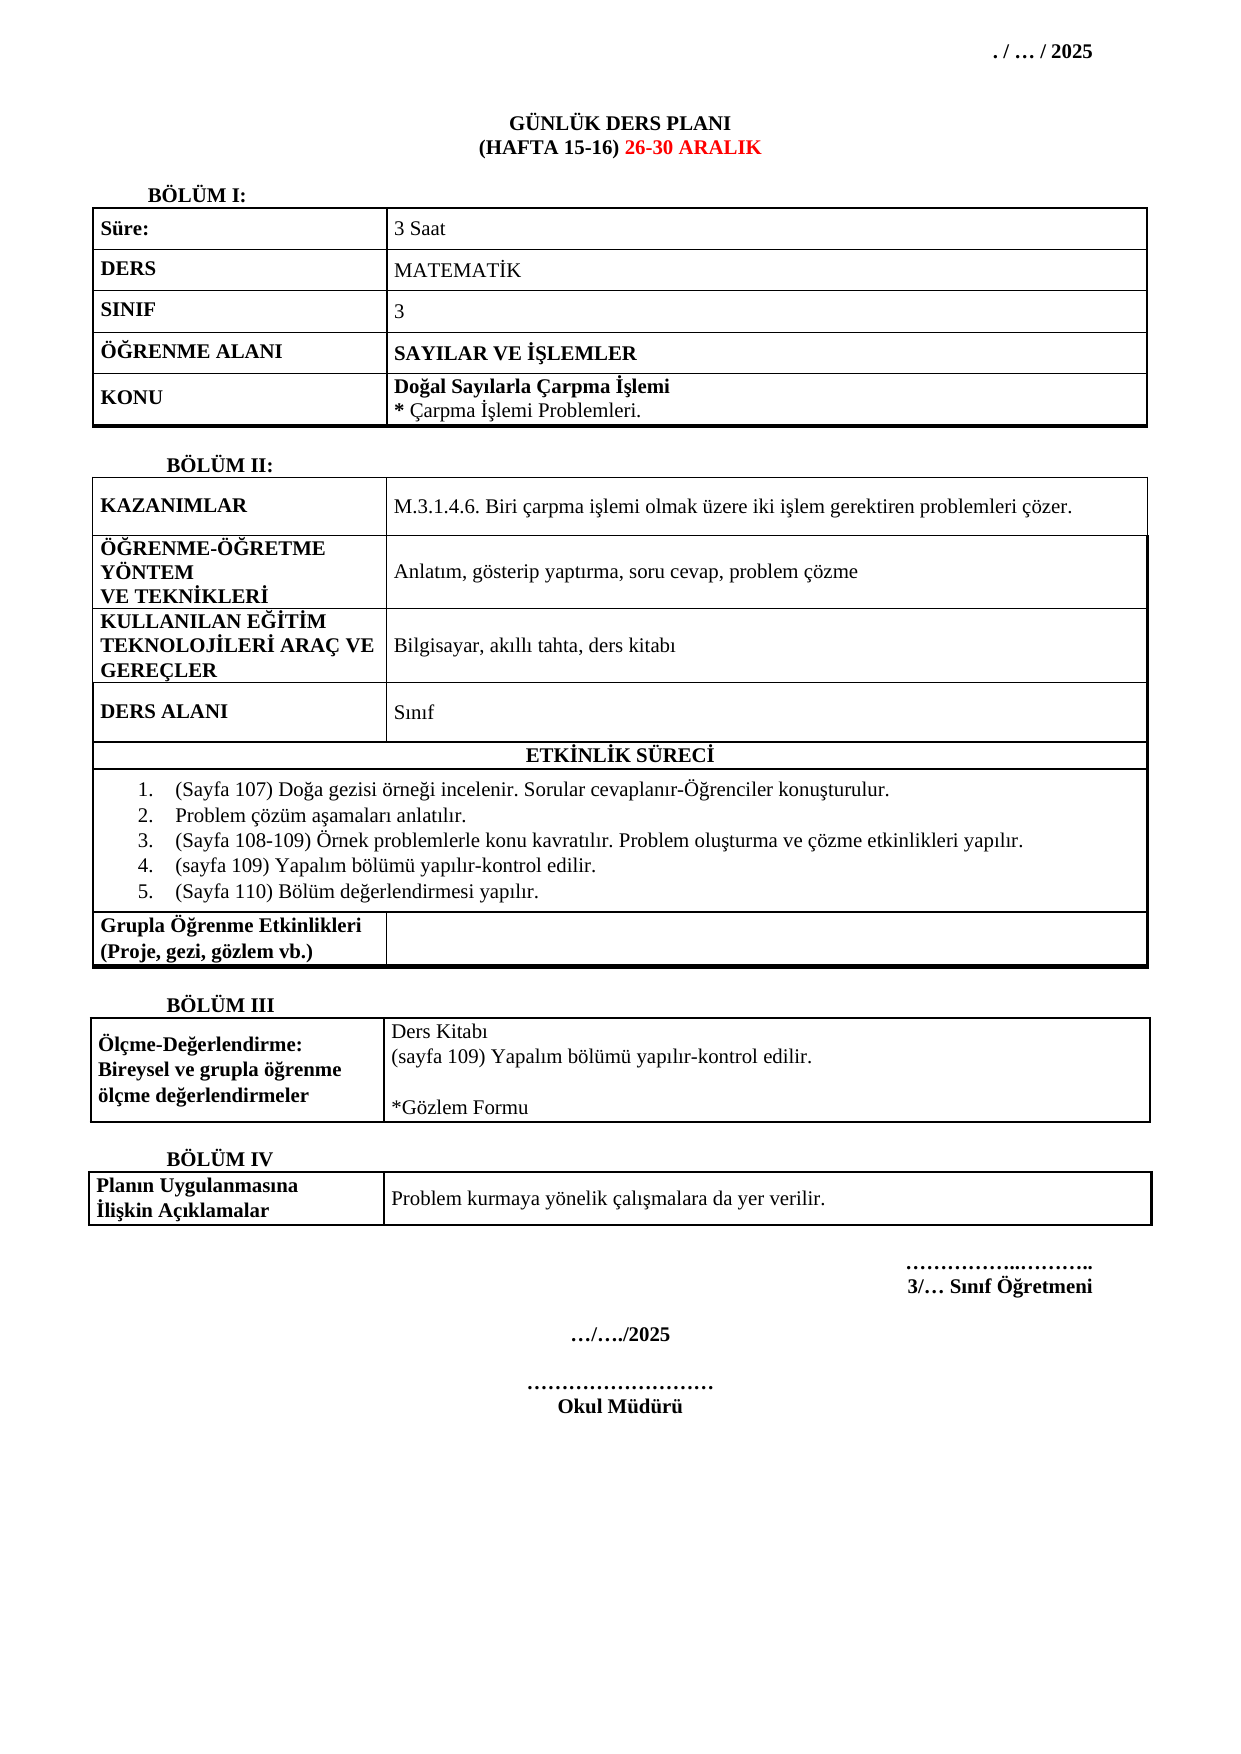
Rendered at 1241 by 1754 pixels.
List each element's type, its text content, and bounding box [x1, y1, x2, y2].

text BÖLÜM II: [148, 452, 1093, 477]
table_header 3 Saat [388, 209, 1146, 249]
table_header Süre: [94, 209, 386, 249]
text 3/… Sınıf Öğretmeni [148, 1274, 1093, 1298]
table_cell Bilgisayar, akıllı tahta, ders kitabı [387, 609, 1146, 682]
table_cell SAYILAR VE İŞLEMLER [388, 333, 1146, 373]
table_header Ölçme-Değerlendirme: Bireysel ve grupla öğrenme ölçme değerlendirmeler [92, 1019, 383, 1121]
table_cell MATEMATİK [388, 250, 1146, 290]
subtitle BÖLÜM IV [148, 1147, 1093, 1171]
table_cell ÖĞRENME ALANI [94, 333, 386, 373]
table_cell Anlatım, gösterip yaptırma, soru cevap, problem çözme [387, 536, 1146, 608]
text . / … / 2025 [148, 39, 1093, 63]
table_cell Doğal Sayılarla Çarpma İşlemi * Çarpma İşlemi Problemleri. [388, 374, 1146, 424]
text ……………..……….. [148, 1250, 1093, 1274]
text Okul Müdürü [148, 1394, 1093, 1418]
text ……………………… [148, 1370, 1093, 1394]
table_cell SINIF [94, 291, 386, 331]
table_cell DERS [94, 250, 386, 290]
table_cell ÖĞRENME-ÖĞRETME YÖNTEM VE TEKNİKLERİ [93, 536, 386, 608]
table_cell ETKİNLİK SÜRECİ [94, 743, 1146, 768]
table_cell Sınıf [387, 683, 1146, 741]
text …/…./2025 [148, 1322, 1093, 1346]
table_cell DERS ALANI [94, 683, 386, 741]
text BÖLÜM I: [148, 183, 1093, 207]
table_cell 3 [388, 291, 1146, 331]
table_cell KULLANILAN EĞİTİM TEKNOLOJİLERİ ARAÇ VE GEREÇLER [93, 609, 386, 682]
table_cell KONU [94, 374, 386, 424]
table_header Ders Kitabı (sayfa 109) Yapalım bölümü yapılır-kontrol edilir. *Gözlem Formu [385, 1019, 1149, 1121]
table_header Problem kurmaya yönelik çalışmalara da yer verilir. [385, 1173, 1150, 1224]
subtitle BÖLÜM III [148, 993, 1093, 1017]
table_cell [387, 913, 1146, 964]
text GÜNLÜK DERS PLANI [148, 111, 1093, 135]
text (HAFTA 15-16) 26-30 ARALIK [148, 135, 1093, 159]
table_cell Grupla Öğrenme Etkinlikleri (Proje, gezi, gözlem vb.) [94, 913, 386, 964]
table_header KAZANIMLAR [93, 478, 386, 535]
table_cell (Sayfa 107) Doğa gezisi örneği incelenir. Sorular cevaplanır-Öğrenciler konuşturulur. Problem çözüm aşamaları anlatılır. (Sayfa 108-109) Örnek problemlerle konu kavratılır. Problem oluşturma ve çözme etkinlikleri yapılır. (sayfa 109) Yapalım bölümü yapılır-kontrol edilir. (Sayfa 110) Bölüm değerlendirmesi yapılır. [94, 770, 1146, 911]
table_header M.3.1.4.6. Biri çarpma işlemi olmak üzere iki işlem gerektiren problemleri çözer. [387, 478, 1147, 535]
table_header Planın Uygulanmasına İlişkin Açıklamalar [90, 1173, 383, 1224]
